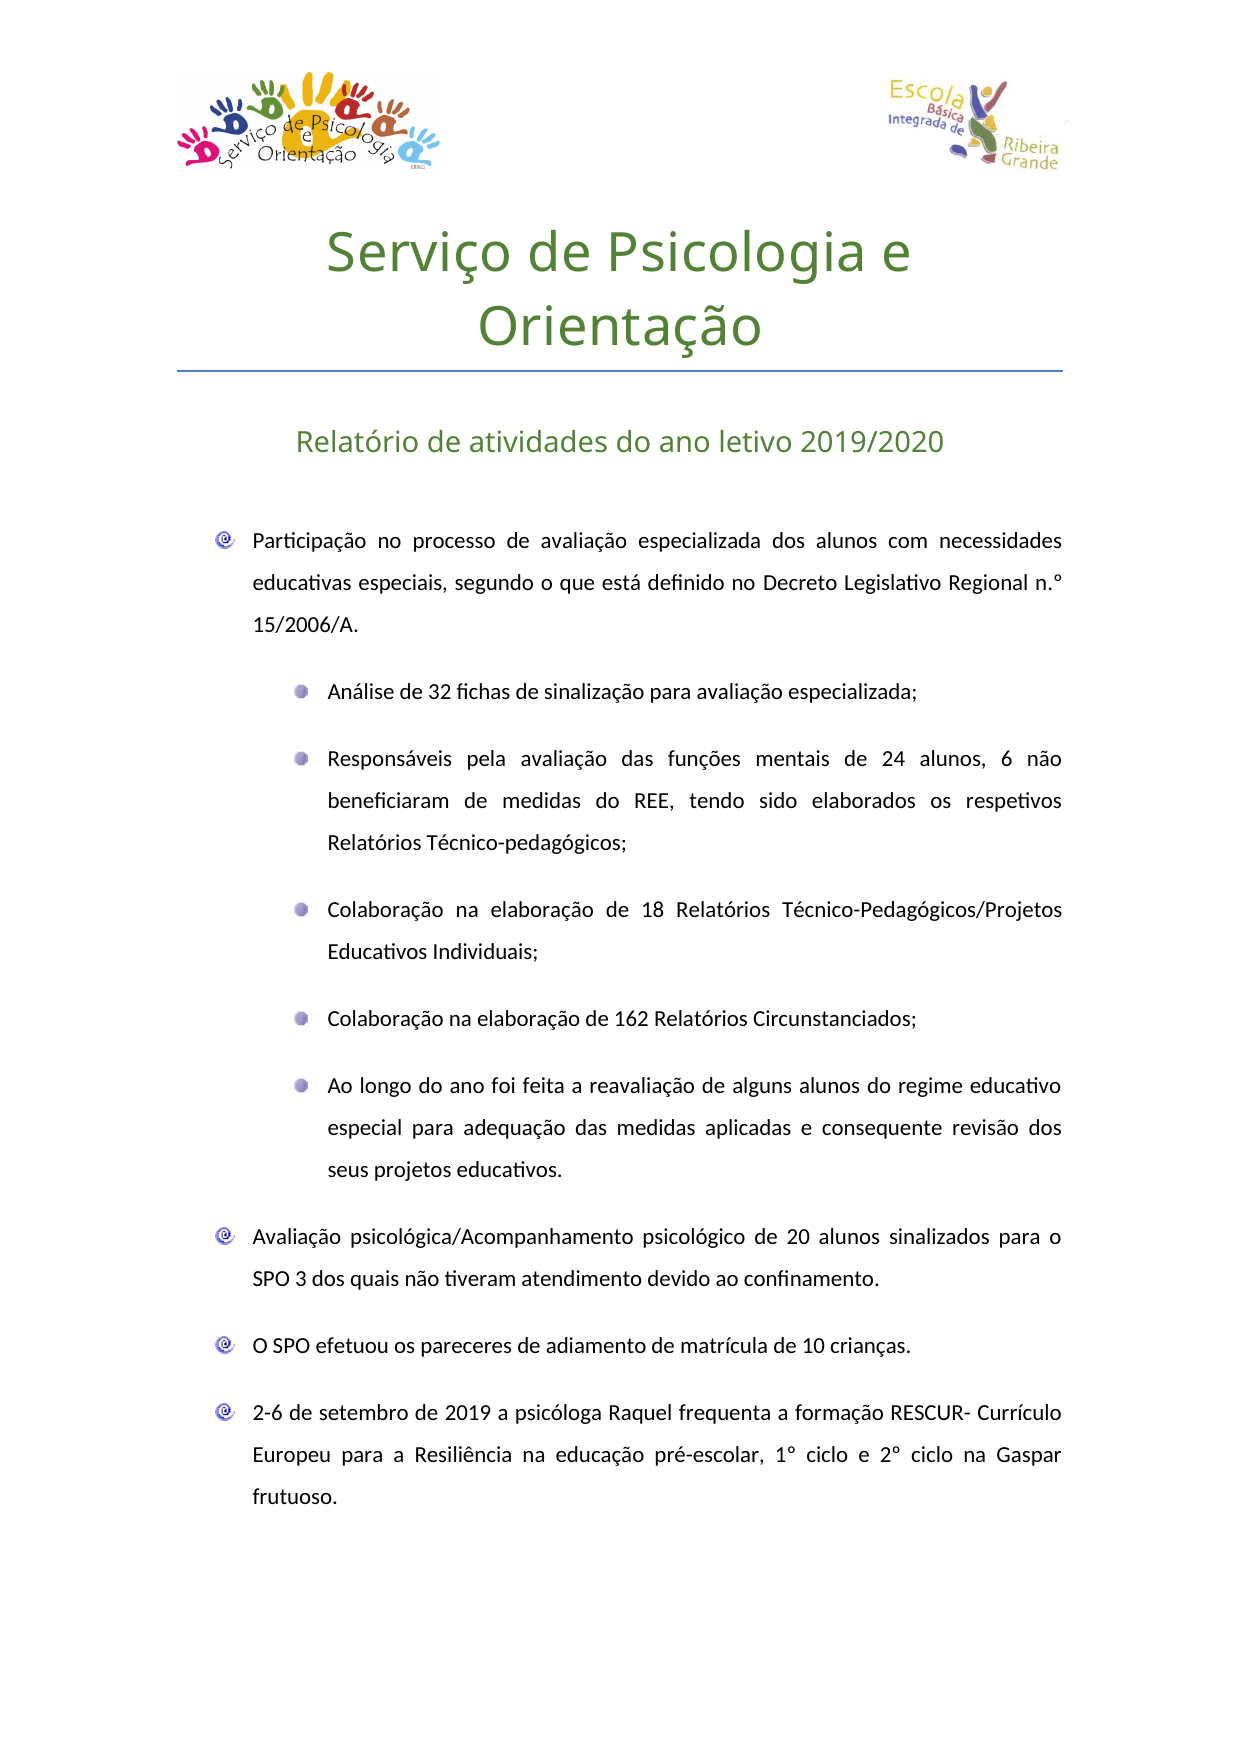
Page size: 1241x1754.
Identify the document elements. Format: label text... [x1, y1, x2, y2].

picture [215, 1403, 235, 1421]
picture [290, 682, 308, 700]
picture [290, 900, 308, 918]
list Análise de 32 fichas de sinalização para avaliação especializada; [290, 677, 1063, 705]
list 2-6 de setembro de 2019 a psicóloga Raquel frequenta a formação RESCUR- Currículo Europeu para a Resiliência na educação pré-escolar, 1º ciclo e 2º ciclo na Gaspar frutuoso. [215, 1398, 1063, 1510]
list Ao longo do ano foi feita a reavaliação de alguns alunos do regime educativo especial para adequação das medidas aplicadas e consequente revisão dos seus projetos educativos. [290, 1071, 1063, 1183]
picture [871, 52, 1096, 174]
text Relatório de atividades do ano letivo 2019/2020 [177, 422, 1063, 461]
picture [215, 1336, 235, 1354]
text Serviço de Psicologia e Orientação [177, 214, 1063, 370]
list Responsáveis pela avaliação das funções mentais de 24 alunos, 6 não beneficiaram de medidas do REE, tendo sido elaborados os respetivos Relatórios Técnico-pedagógicos; [290, 744, 1063, 856]
picture [215, 1227, 235, 1245]
picture [215, 531, 235, 549]
list Avaliação psicológica/Acompanhamento psicológico de 20 alunos sinalizados para o SPO 3 dos quais não tiveram atendimento devido ao confinamento. [215, 1222, 1063, 1292]
list Participação no processo de avaliação especializada dos alunos com necessidades educativas especiais, segundo o que está definido no Decreto Legislativo Regional n.º 15/2006/A. [215, 526, 1063, 638]
picture [290, 1076, 308, 1094]
picture [290, 1009, 308, 1027]
list Colaboração na elaboração de 18 Relatórios Técnico-Pedagógicos/Projetos Educativos Individuais; [290, 895, 1063, 965]
list Colaboração na elaboração de 162 Relatórios Circunstanciados; [290, 1004, 1063, 1032]
list O SPO efetuou os pareceres de adiamento de matrícula de 10 crianças. [215, 1331, 1063, 1359]
picture [290, 749, 308, 767]
picture [177, 72, 440, 169]
